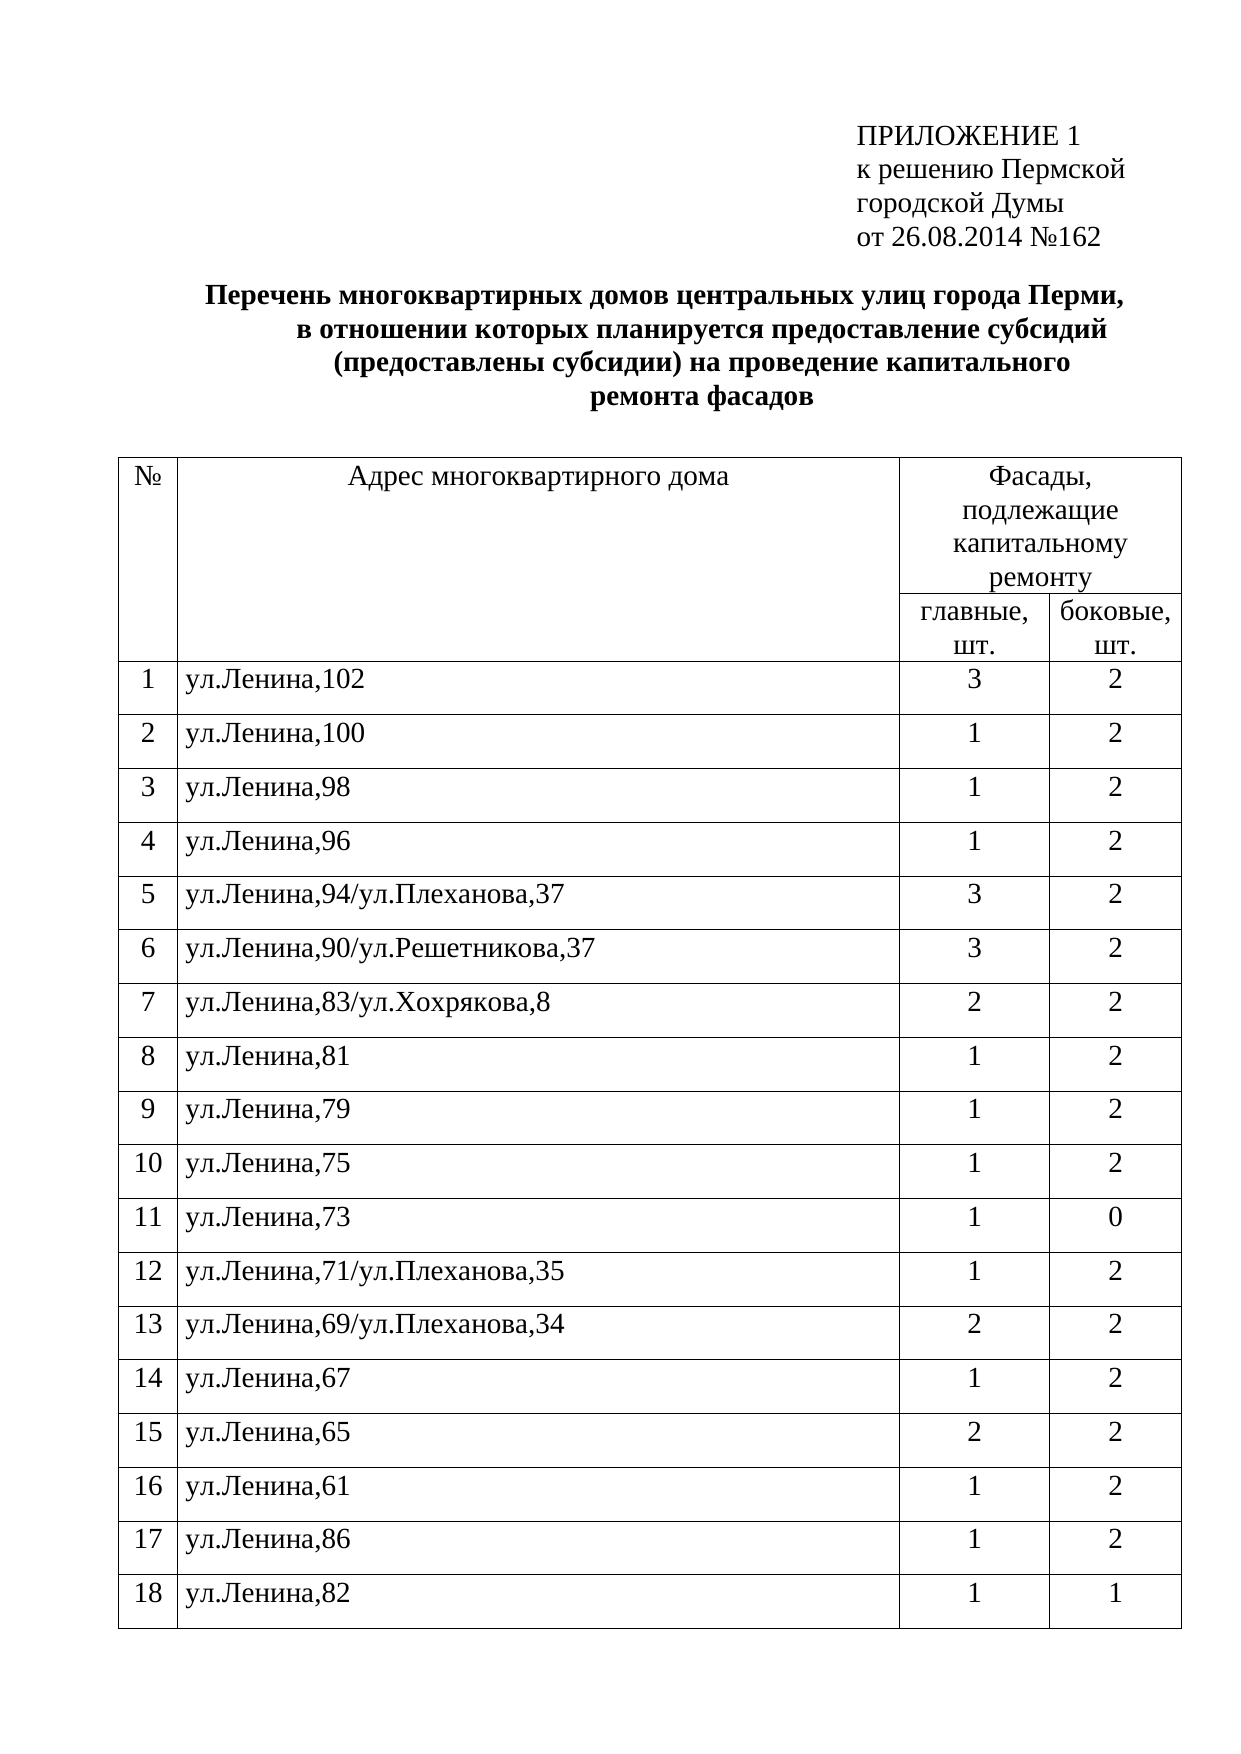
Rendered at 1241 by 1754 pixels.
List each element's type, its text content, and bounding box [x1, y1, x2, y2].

table_cell 10 [119, 1145, 177, 1198]
table_cell 18 [119, 1575, 177, 1628]
table_cell 2 [900, 1307, 1049, 1359]
table_cell 0 [1050, 1199, 1181, 1252]
table_cell ул.Ленина,73 [178, 1199, 899, 1252]
table_cell ул.Ленина,75 [178, 1145, 899, 1198]
table_cell 1 [900, 1092, 1049, 1144]
table_cell 2 [1050, 1468, 1181, 1521]
table_cell 9 [119, 1092, 177, 1144]
table_cell 1 [900, 1575, 1049, 1628]
table_cell 2 [119, 715, 177, 768]
table_cell 15 [119, 1414, 177, 1467]
table_cell 1 [900, 769, 1049, 822]
table_cell 3 [900, 930, 1049, 983]
table_cell 5 [119, 877, 177, 929]
text городской Думы [148, 185, 1181, 219]
table_cell 2 [1050, 1253, 1181, 1306]
table_cell 1 [1050, 1575, 1181, 1628]
table_cell 2 [1050, 930, 1181, 983]
table_cell 2 [1050, 823, 1181, 876]
table_header № [119, 458, 177, 661]
table_cell 1 [900, 1038, 1049, 1091]
table_cell 7 [119, 984, 177, 1037]
text ремонта фасадов [223, 378, 1181, 411]
table_cell ул.Ленина,86 [178, 1522, 899, 1574]
table_cell 16 [119, 1468, 177, 1521]
table_cell ул.Ленина,83/ул.Хохрякова,8 [178, 984, 899, 1037]
table_cell 3 [900, 877, 1049, 929]
table_header Фасады, подлежащие капитальному ремонту [900, 458, 1181, 592]
table_cell ул.Ленина,102 [178, 662, 899, 714]
table_cell ул.Ленина,82 [178, 1575, 899, 1628]
table_cell 2 [1050, 1307, 1181, 1359]
table_cell ул.Ленина,65 [178, 1414, 899, 1467]
table_cell 2 [900, 1414, 1049, 1467]
text Перечень многоквартирных домов центральных улиц города Перми, [148, 277, 1181, 311]
table_cell 14 [119, 1360, 177, 1413]
table_cell ул.Ленина,100 [178, 715, 899, 768]
table_cell ул.Ленина,96 [178, 823, 899, 876]
table_cell ул.Ленина,67 [178, 1360, 899, 1413]
text ПРИЛОЖЕНИЕ 1 [148, 118, 1181, 152]
table_header Адрес многоквартирного дома [178, 458, 899, 661]
table_cell 2 [1050, 1092, 1181, 1144]
table_cell 4 [119, 823, 177, 876]
table_cell 2 [1050, 1038, 1181, 1091]
table_cell 3 [119, 769, 177, 822]
table_cell 1 [900, 1145, 1049, 1198]
table_cell ул.Ленина,90/ул.Решетникова,37 [178, 930, 899, 983]
table_cell 2 [1050, 984, 1181, 1037]
table_cell 2 [1050, 1414, 1181, 1467]
table_cell 2 [900, 984, 1049, 1037]
table_cell ул.Ленина,61 [178, 1468, 899, 1521]
text в отношении которых планируется предоставление субсидий (предоставлены субсидии) на проведение капитального [223, 311, 1181, 378]
table_cell боковые, шт. [1050, 594, 1181, 661]
table_cell 2 [1050, 877, 1181, 929]
table_cell главные, шт. [900, 594, 1049, 661]
table_cell 8 [119, 1038, 177, 1091]
table_cell ул.Ленина,98 [178, 769, 899, 822]
table_cell 13 [119, 1307, 177, 1359]
table_cell 1 [900, 1522, 1049, 1574]
text к решению Пермской [148, 152, 1181, 185]
table_cell 3 [900, 662, 1049, 714]
table_cell 2 [1050, 662, 1181, 714]
table_cell ул.Ленина,79 [178, 1092, 899, 1144]
table_cell 2 [1050, 1145, 1181, 1198]
table_cell 2 [1050, 1522, 1181, 1574]
table_cell 2 [1050, 1360, 1181, 1413]
table_cell ул.Ленина,69/ул.Плеханова,34 [178, 1307, 899, 1359]
table_cell ул.Ленина,71/ул.Плеханова,35 [178, 1253, 899, 1306]
table_cell 2 [1050, 715, 1181, 768]
table_cell 2 [1050, 769, 1181, 822]
table_cell 12 [119, 1253, 177, 1306]
table_cell 1 [900, 1253, 1049, 1306]
table_cell ул.Ленина,94/ул.Плеханова,37 [178, 877, 899, 929]
table_cell 1 [900, 1360, 1049, 1413]
table_cell 6 [119, 930, 177, 983]
table_cell 1 [119, 662, 177, 714]
table_cell ул.Ленина,81 [178, 1038, 899, 1091]
table_cell 1 [900, 823, 1049, 876]
text от 26.08.2014 №162 [148, 219, 1181, 252]
table_cell 11 [119, 1199, 177, 1252]
table_cell 17 [119, 1522, 177, 1574]
table_cell 1 [900, 1199, 1049, 1252]
table_cell 1 [900, 715, 1049, 768]
table_cell 1 [900, 1468, 1049, 1521]
